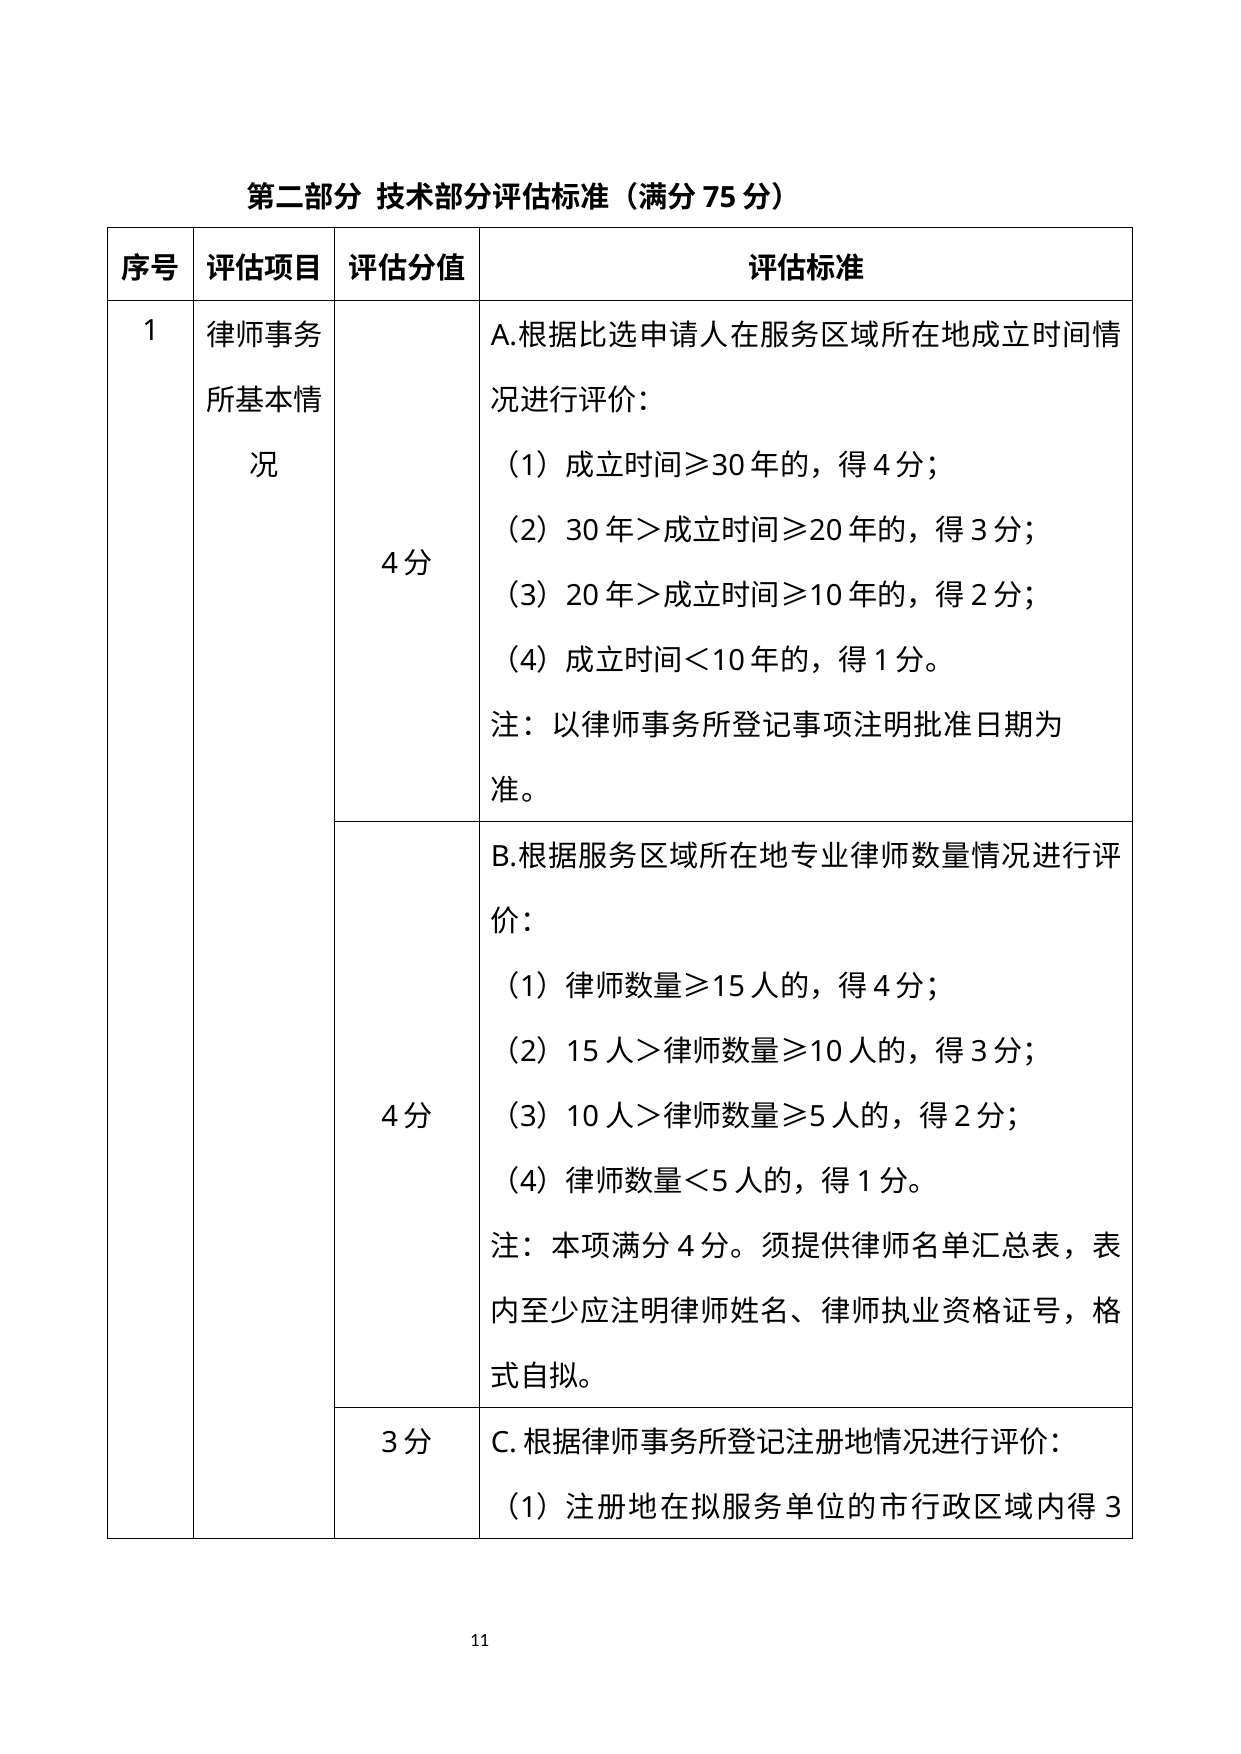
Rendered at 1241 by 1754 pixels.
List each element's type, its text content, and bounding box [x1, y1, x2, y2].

title 第二部分 技术部分评估标准（满分75分） [187, 162, 1053, 227]
table_cell B.根据服务区域所在地专业律师数量情况进行评价： 律师数量≥15人的，得4分； 15人＞律师数量≥10人的，得3分； （3）10人＞律师数量≥5人的，得2分； （4）律师数量＜5人的，得1分。 注：本项满分4分。须提供律师名单汇总表，表内至少应注明律师姓名、律师执业资格证号，格式自拟。 [480, 822, 1132, 1407]
table_cell 4分 [335, 301, 479, 821]
table_header 评估项目 [194, 228, 334, 299]
table_header 评估标准 [480, 228, 1132, 299]
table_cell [480, 1408, 1132, 1538]
table_cell 律师事务所基本情况 [194, 301, 334, 1538]
table_header 评估分值 [335, 228, 479, 299]
table_cell 1 [108, 301, 193, 1538]
table_cell 4分 [335, 822, 479, 1407]
table_header 序号 [108, 228, 193, 299]
table_cell A.根据比选申请人在服务区域所在地成立时间情况进行评价： 成立时间≥30年的，得4分； 30年＞成立时间≥20年的，得3分； 20年＞成立时间≥10年的，得2分； 成立时间＜10年的，得1分。 注：以律师事务所登记事项注明批准日期为准。 [480, 301, 1132, 821]
table_cell 3分 [335, 1408, 479, 1538]
